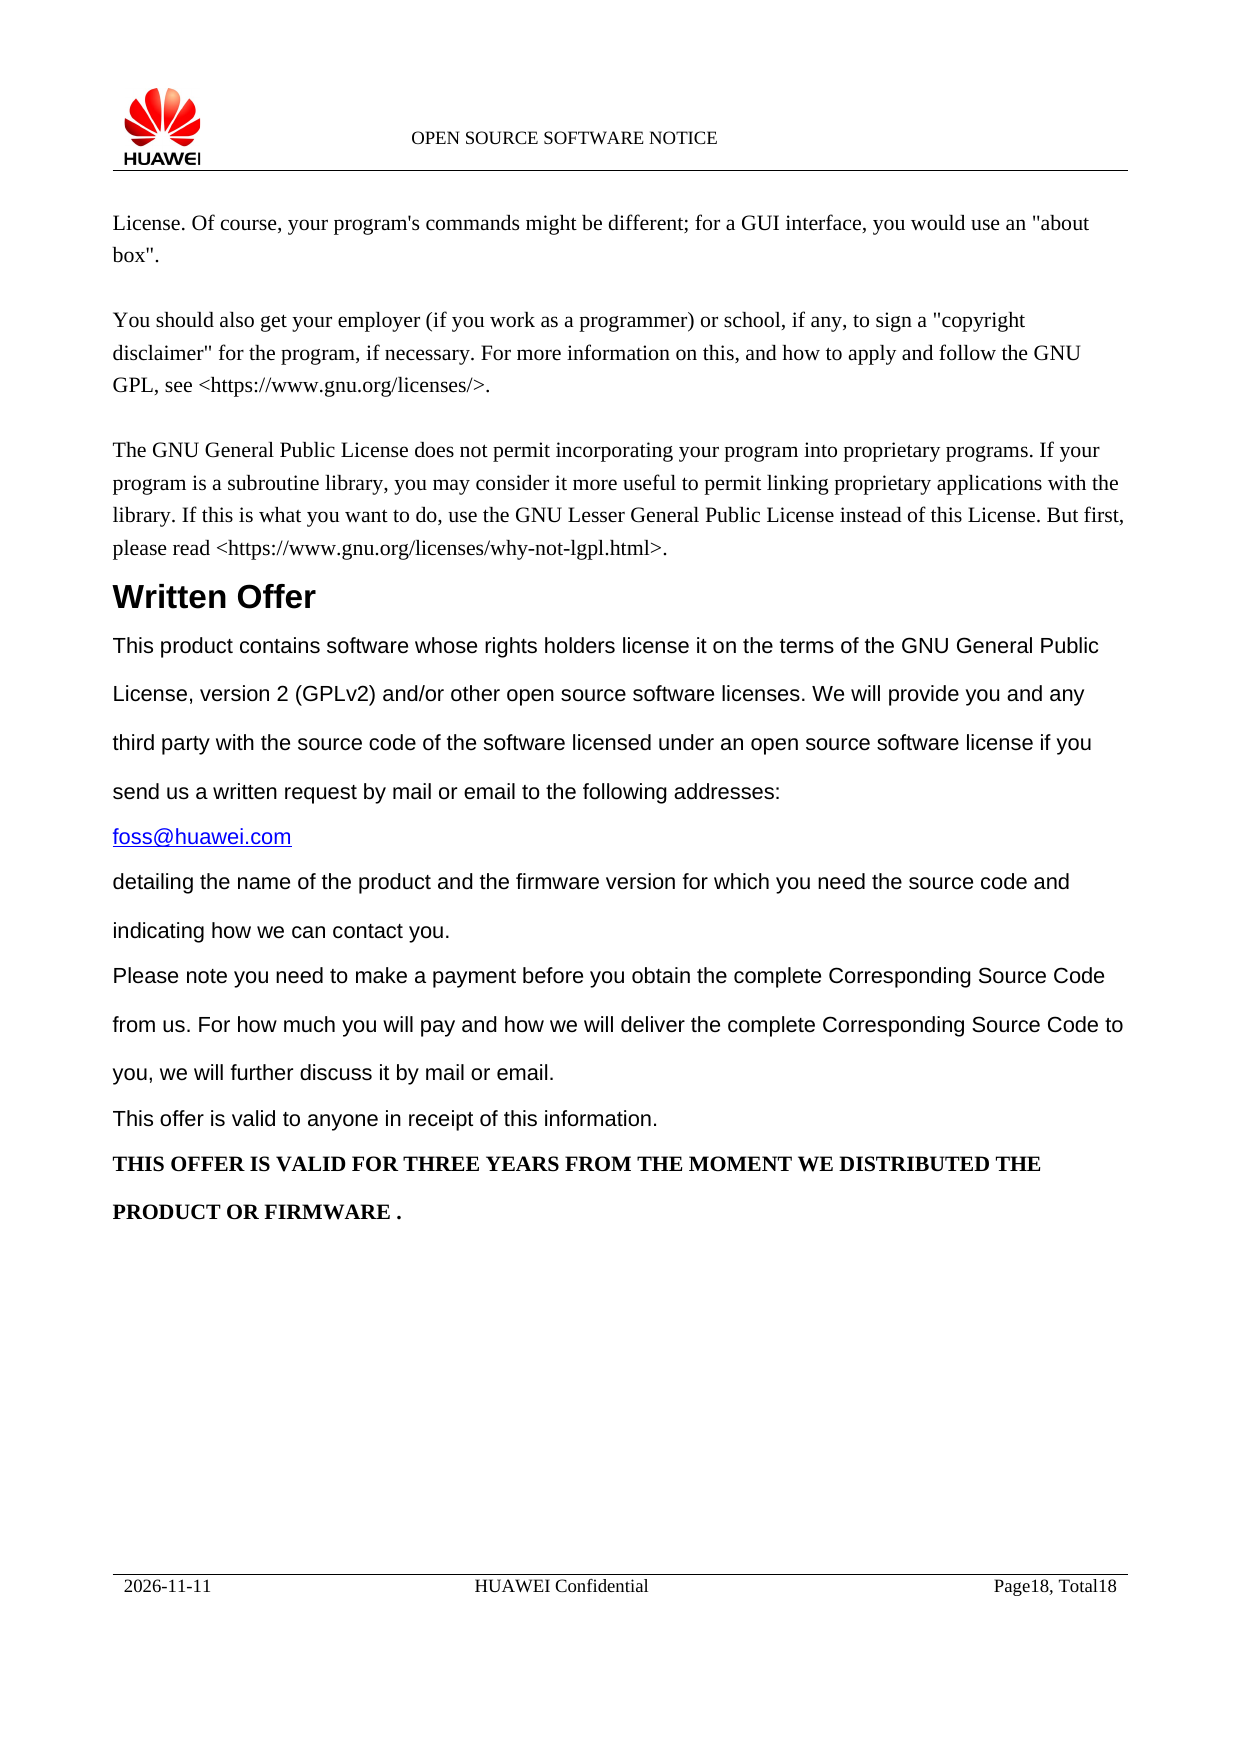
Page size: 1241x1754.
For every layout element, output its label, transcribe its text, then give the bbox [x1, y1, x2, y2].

text This offer is valid for three years from the moment we distributed the product or firmware . [112, 1147, 1128, 1228]
text foss@huawei.com [112, 820, 1128, 853]
picture [124, 88, 201, 165]
text You should also get your employer (if you work as a programmer) or school, if any, to sign a "copyright disclaimer" for the program, if necessary. For more information on this, and how to apply and follow the GNU GPL, see <https://www.gnu.org/licenses/>. [112, 304, 1128, 401]
text detailing the name of the product and the firmware version for which you need the source code and indicating how we can contact you. [112, 865, 1128, 947]
text This offer is valid to anyone in receipt of this information. [112, 1102, 1128, 1134]
text The GNU General Public License does not permit incorporating your program into proprietary programs. If your program is a subroutine library, you may consider it more useful to permit linking proprietary applications with the library. If this is what you want to do, use the GNU Lesser General Public License instead of this License. But first, please read <https://www.gnu.org/licenses/why-not-lgpl.html>. [112, 434, 1128, 564]
text Written Offer [112, 564, 1128, 629]
text Please note you need to make a payment before you obtain the complete Corresponding Source Code from us. For how much you will pay and how we will deliver the complete Corresponding Source Code to you, we will further discuss it by mail or email. [112, 959, 1128, 1089]
text This product contains software whose rights holders license it on the terms of the GNU General Public License, version 2 (GPLv2) and/or other open source software licenses. We will provide you and any third party with the source code of the software licensed under an open source software license if you send us a written request by mail or email to the following addresses: [112, 629, 1128, 808]
